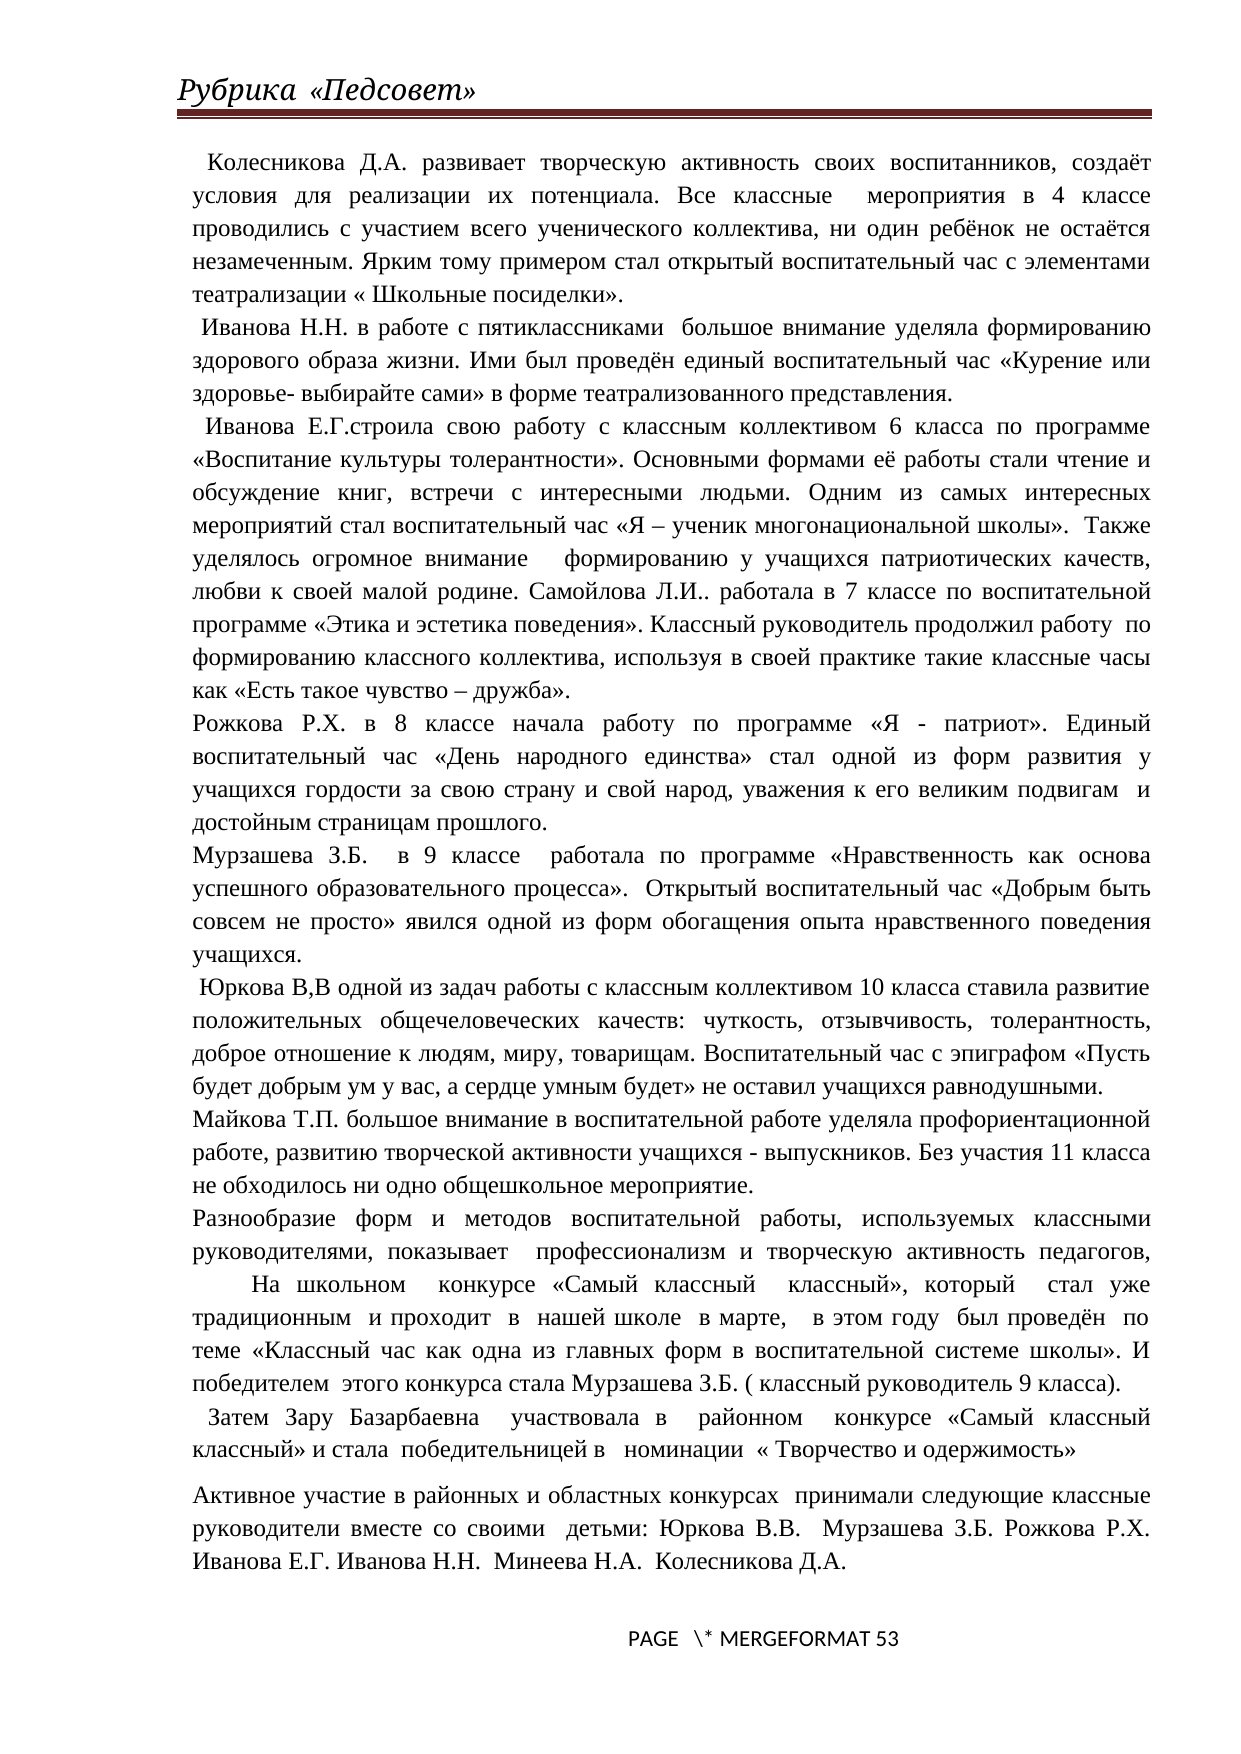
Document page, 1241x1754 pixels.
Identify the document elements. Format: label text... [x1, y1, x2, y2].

text Мурзашева З.Б. в 9 классе работала по программе «Нравственность как основа успешного образовательного процесса». Открытый воспитательный час «Добрым быть совсем не просто» явился одной из форм обогащения опыта нравственного поведения учащихся. [192, 840, 1152, 968]
text Активное участие в районных и областных конкурсах принимали следующие классные руководители вместе со своими детьми: Юркова В.В. Мурзашева З.Б. Рожкова Р.Х. Иванова Е.Г. Иванова Н.Н. Минеева Н.А. Колесникова Д.А. [192, 1480, 1152, 1575]
text Иванова Н.Н. в работе с пятиклассниками большое внимание уделяла формированию здорового образа жизни. Ими был проведён единый воспитательный час «Курение или здоровье- выбирайте сами» в форме театрализованного представления. [192, 312, 1152, 407]
text Рожкова Р.Х. в 8 классе начала работу по программе «Я - патриот». Единый воспитательный час «День народного единства» стал одной из форм развития у учащихся гордости за свою страну и свой народ, уважения к его великим подвигам и достойным страницам прошлого. [192, 708, 1152, 836]
text Затем Зару Базарбаевна участвовала в районном конкурсе «Самый классный классный» и стала победительницей в номинации « Творчество и одержимость» [192, 1402, 1152, 1463]
text Разнообразие форм и методов воспитательной работы, используемых классными руководителями, показывает профессионализм и творческую активность педагогов, На школьном конкурсе «Самый классный классный», который стал уже традиционным и проходит в нашей школе в марте, в этом году был проведён по теме «Классный час как одна из главных форм в воспитательной системе школы». И победителем этого конкурса стала Мурзашева З.Б. ( классный руководитель 9 класса). [192, 1203, 1152, 1397]
text Иванова Е.Г.строила свою работу с классным коллективом 6 класса по программе «Воспитание культуры толерантности». Основными формами её работы стали чтение и обсуждение книг, встречи с интересными людьми. Одним из самых интересных мероприятий стал воспитательный час «Я – ученик многонациональной школы». Также уделялось огромное внимание формированию у учащихся патриотических качеств, любви к своей малой родине. Самойлова Л.И.. работала в 7 классе по воспитательной программе «Этика и эстетика поведения». Классный руководитель продолжил работу по формированию классного коллектива, используя в своей практике такие классные часы как «Есть такое чувство – дружба». [192, 411, 1152, 704]
text Колесникова Д.А. развивает творческую активность своих воспитанников, создаёт условия для реализации их потенциала. Все классные мероприятия в 4 классе проводились с участием всего ученического коллектива, ни один ребёнок не остаётся незамеченным. Ярким тому примером стал открытый воспитательный час с элементами театрализации « Школьные посиделки». [192, 147, 1152, 308]
text Майкова Т.П. большое внимание в воспитательной работе уделяла профориентационной работе, развитию творческой активности учащихся - выпускников. Без участия 11 класса не обходилось ни одно общешкольное мероприятие. [192, 1104, 1152, 1199]
text Юркова В,В одной из задач работы с классным коллективом 10 класса ставила развитие положительных общечеловеческих качеств: чуткость, отзывчивость, толерантность, доброе отношение к людям, миру, товарищам. Воспитательный час с эпиграфом «Пусть будет добрым ум у вас, а сердце умным будет» не оставил учащихся равнодушными. [192, 972, 1152, 1100]
